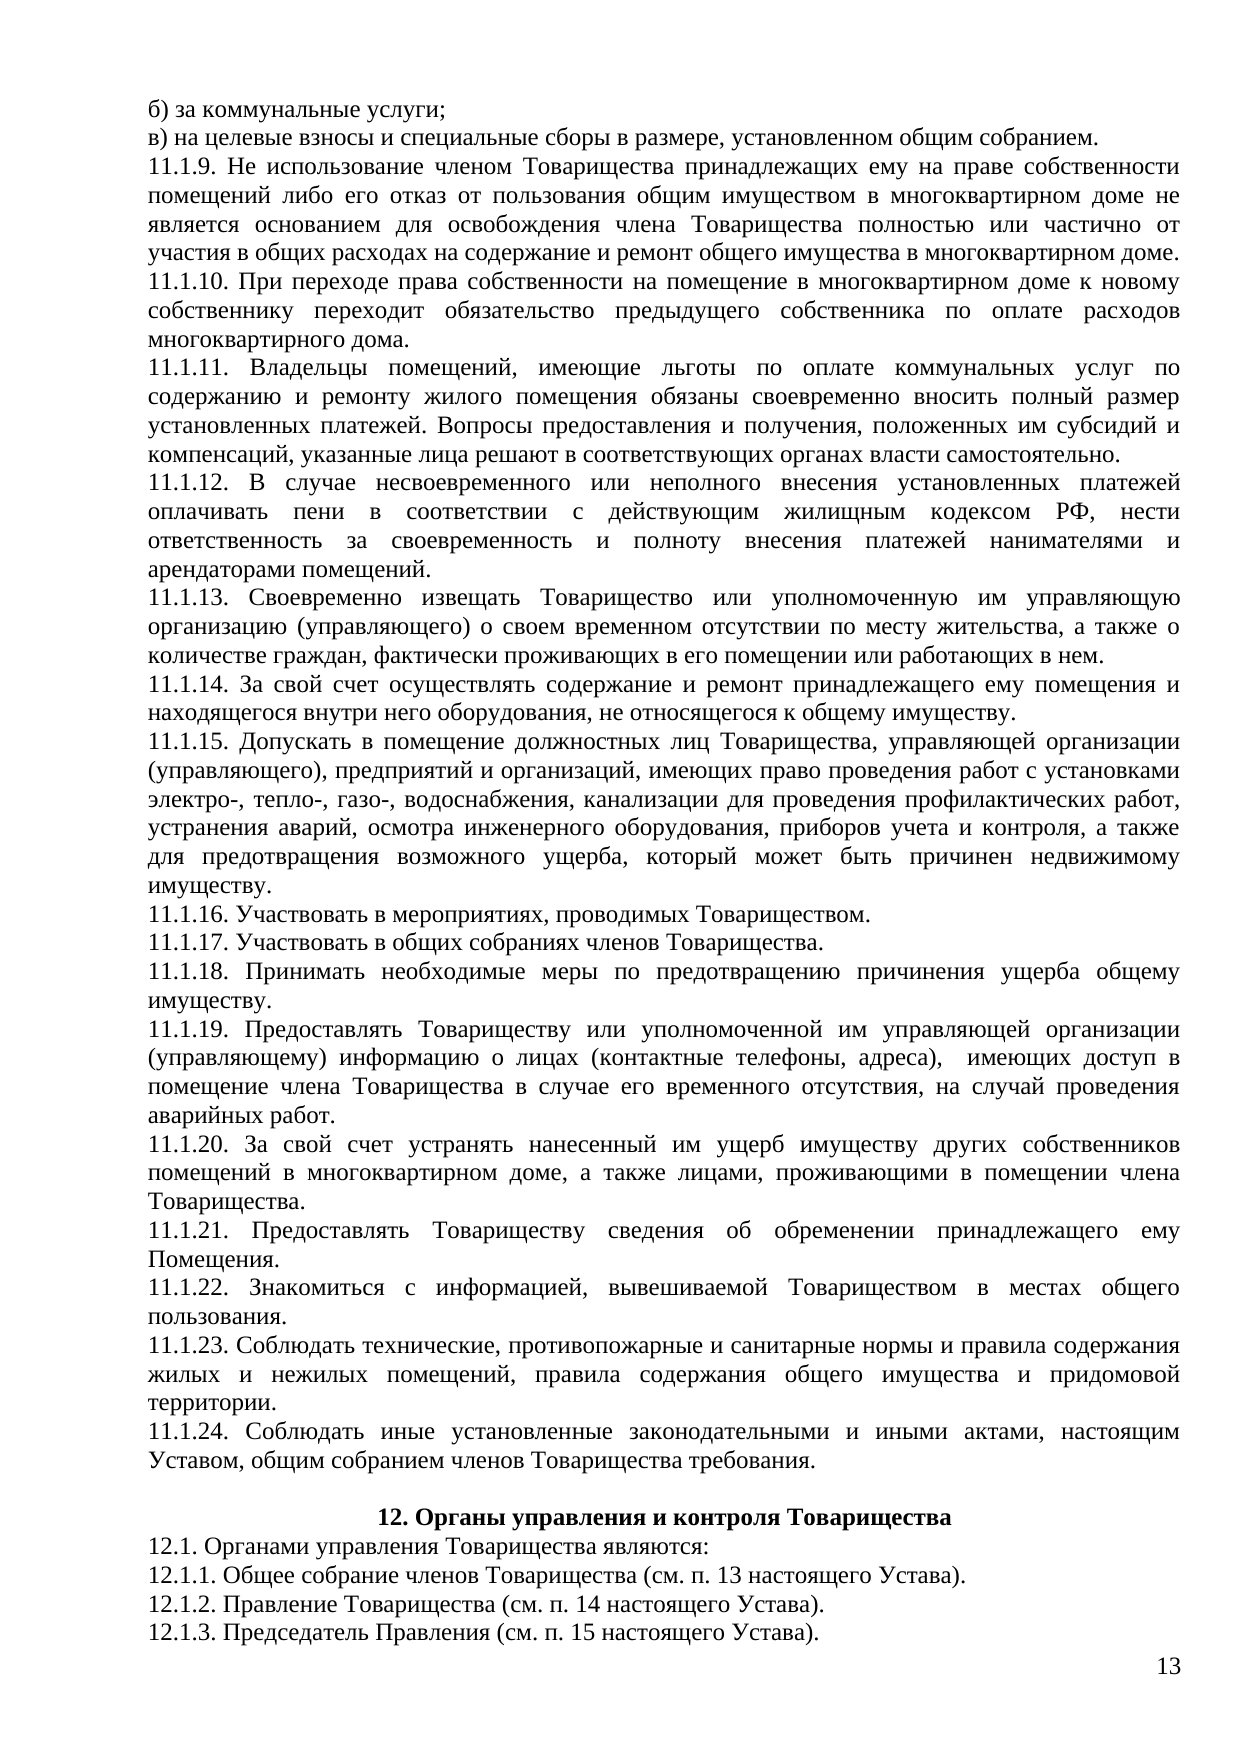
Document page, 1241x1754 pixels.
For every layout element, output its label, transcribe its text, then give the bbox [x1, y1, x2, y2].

text 11.1.9. Не использование членом Товарищества принадлежащих ему на праве собственности помещений либо его отказ от пользования общим имуществом в многоквартирном доме не является основанием для освобождения члена Товарищества полностью или частично от участия в общих расходах на содержание и ремонт общего имущества в многоквартирном доме. [148, 151, 1181, 266]
text 12.1.3. Председатель Правления (см. п. 15 настоящего Устава). [148, 1617, 1181, 1646]
text 11.1.22. Знакомиться с информацией, вывешиваемой Товариществом в местах общего пользования. [148, 1272, 1181, 1330]
text в) на целевые взносы и специальные сборы в размере, установленном общим собранием. [148, 122, 1181, 151]
text 11.1.14. За свой счет осуществлять содержание и ремонт принадлежащего ему помещения и находящегося внутри него оборудования, не относящегося к общему имуществу. [148, 669, 1181, 726]
text 11.1.19. Предоставлять Товариществу или уполномоченной им управляющей организации (управляющему) информацию о лицах (контактные телефоны, адреса), имеющих доступ в помещение члена Товарищества в случае его временного отсутствия, на случай проведения аварийных работ. [148, 1014, 1181, 1129]
text б) за коммунальные услуги; [148, 94, 1181, 122]
text 11.1.11. Владельцы помещений, имеющие льготы по оплате коммунальных услуг по содержанию и ремонту жилого помещения обязаны своевременно вносить полный размер установленных платежей. Вопросы предоставления и получения, положенных им субсидий и компенсаций, указанные лица решают в соответствующих органах власти самостоятельно. [148, 352, 1181, 467]
text 11.1.17. Участвовать в общих собраниях членов Товарищества. [148, 927, 1181, 956]
text 12. Органы управления и контроля Товарищества [148, 1502, 1181, 1531]
text 11.1.21. Предоставлять Товариществу сведения об обременении принадлежащего ему Помещения. [148, 1215, 1181, 1272]
text 11.1.24. Соблюдать иные установленные законодательными и иными актами, настоящим Уставом, общим собранием членов Товарищества требования. [148, 1416, 1181, 1474]
text 11.1.13. Своевременно извещать Товарищество или уполномоченную им управляющую организацию (управляющего) о своем временном отсутствии по месту жительства, а также о количестве граждан, фактически проживающих в его помещении или работающих в нем. [148, 582, 1181, 669]
text 12.1. Органами управления Товарищества являются: [148, 1531, 1181, 1560]
text 11.1.16. Участвовать в мероприятиях, проводимых Товариществом. [148, 899, 1181, 927]
text 12.1.2. Правление Товарищества (см. п. 14 настоящего Устава). [148, 1589, 1181, 1617]
text 11.1.20. За свой счет устранять нанесенный им ущерб имуществу других собственников помещений в многоквартирном доме, а также лицами, проживающими в помещении члена Товарищества. [148, 1129, 1181, 1215]
text 11.1.18. Принимать необходимые меры по предотвращению причинения ущерба общему имуществу. [148, 956, 1181, 1014]
text 11.1.23. Соблюдать технические, противопожарные и санитарные нормы и правила содержания жилых и нежилых помещений, правила содержания общего имущества и придомовой территории. [148, 1330, 1181, 1416]
text 11.1.15. Допускать в помещение должностных лиц Товарищества, управляющей организации (управляющего), предприятий и организаций, имеющих право проведения работ с установками электро-, тепло-, газо-, водоснабжения, канализации для проведения профилактических работ, устранения аварий, осмотра инженерного оборудования, приборов учета и контроля, а также для предотвращения возможного ущерба, который может быть причинен недвижимому имуществу. [148, 726, 1181, 899]
text 11.1.12. В случае несвоевременного или неполного внесения установленных платежей оплачивать пени в соответствии с действующим жилищным кодексом РФ, нести ответственность за своевременность и полноту внесения платежей нанимателями и арендаторами помещений. [148, 467, 1181, 582]
text 11.1.10. При переходе права собственности на помещение в многоквартирном доме к новому собственнику переходит обязательство предыдущего собственника по оплате расходов многоквартирного дома. [148, 266, 1181, 352]
text 12.1.1. Общее собрание членов Товарищества (см. п. 13 настоящего Устава). [148, 1560, 1181, 1589]
